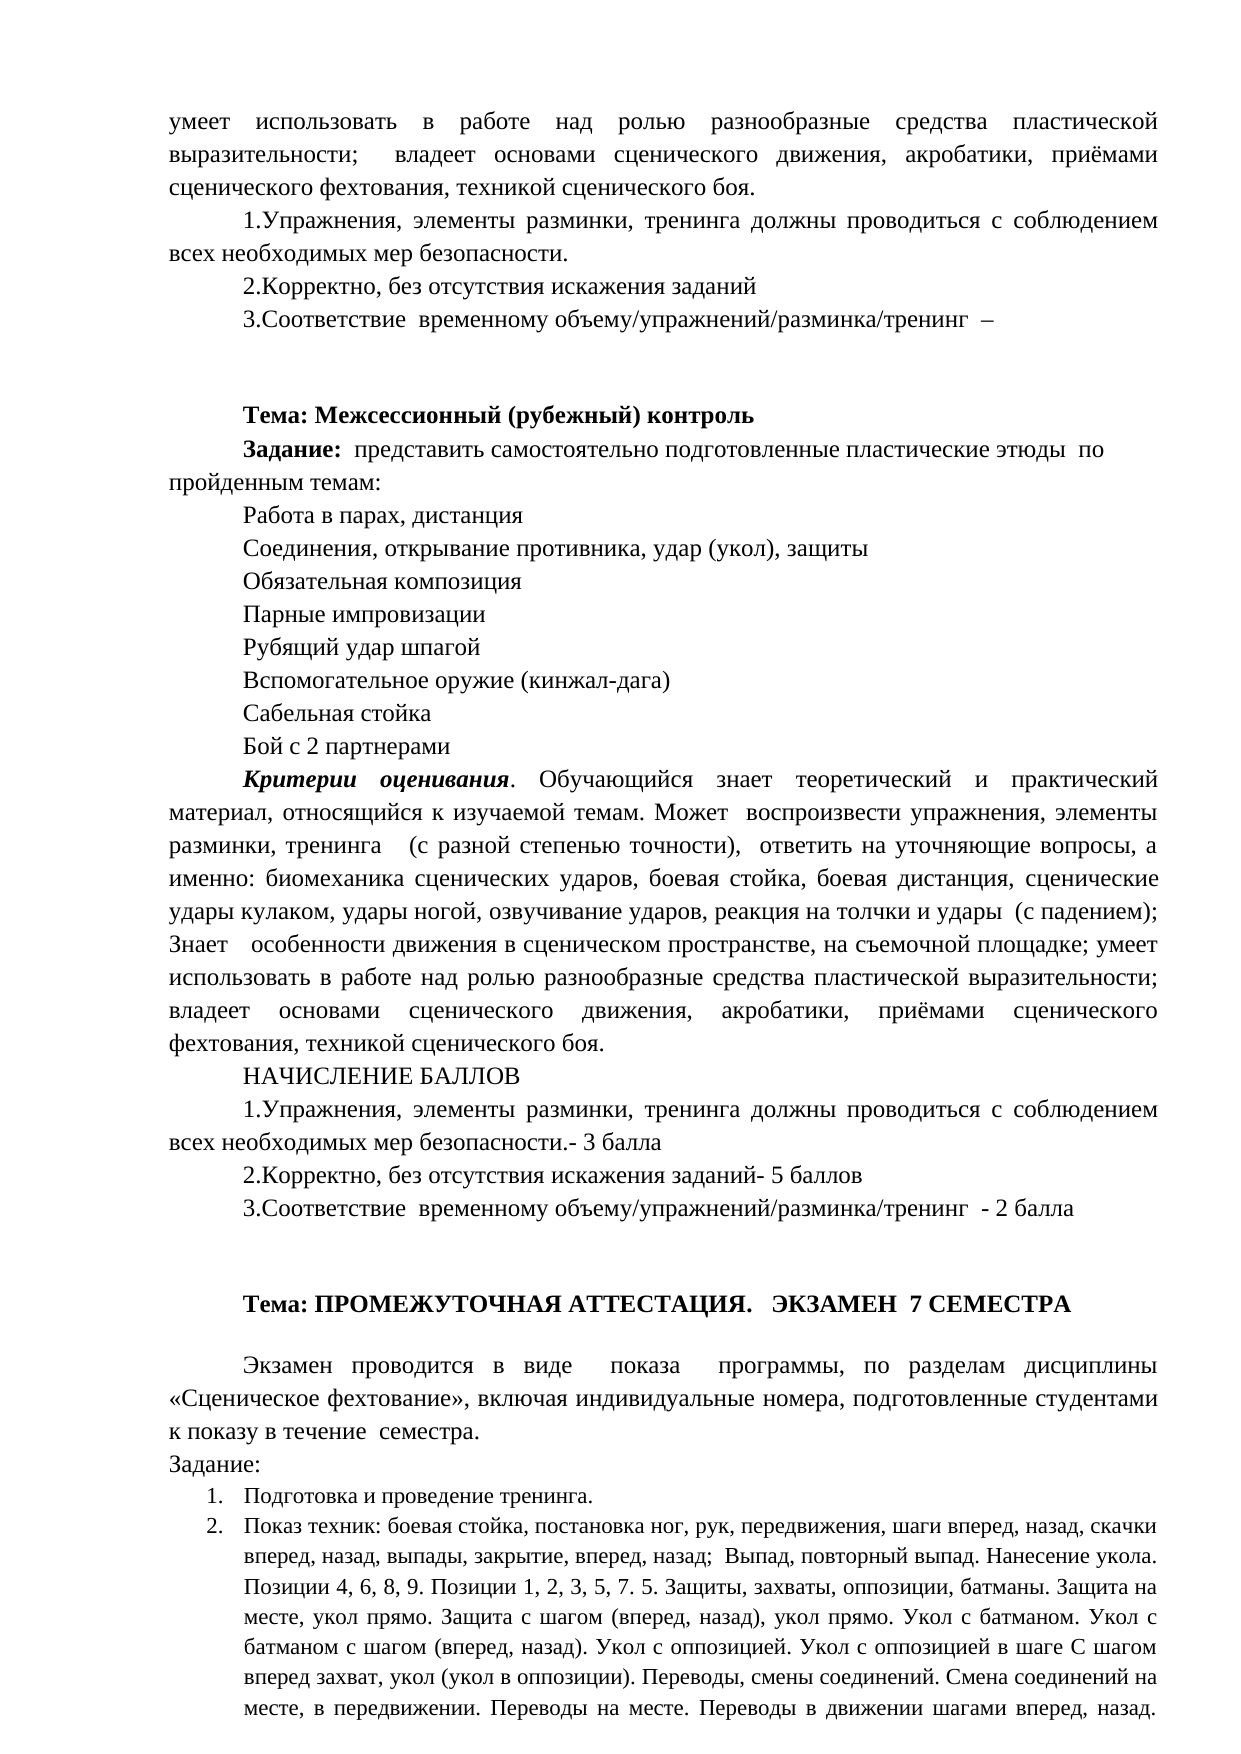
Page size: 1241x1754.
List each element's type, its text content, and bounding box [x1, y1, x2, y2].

text Работа в парах, дистанция [169, 500, 1159, 528]
list Подготовка и проведение тренинга. [206, 1482, 1159, 1508]
text НАЧИСЛЕНИЕ БАЛЛОВ [169, 1061, 1159, 1090]
text Тема: ПРОМЕЖУТОЧНАЯ АТТЕСТАЦИЯ. ЭКЗАМЕН 7 СЕМЕСТРА [169, 1289, 1159, 1318]
text Сабельная стойка [169, 698, 1159, 727]
text Вспомогательное оружие (кинжал-дага) [169, 665, 1159, 693]
text Экзамен проводится в виде показа программы, по разделам дисциплины «Сценическое фехтование», включая индивидуальные номера, подготовленные студентами к показу в течение семестра. [169, 1350, 1159, 1445]
text 3.Соответствие временному объему/упражнений/разминка/тренинг – [169, 304, 1159, 333]
text 2.Корректно, без отсутствия искажения заданий- 5 баллов [169, 1160, 1159, 1189]
text Парные импровизации [169, 599, 1159, 627]
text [169, 106, 1159, 201]
text Задание: [169, 1449, 1159, 1478]
text 2.Корректно, без отсутствия искажения заданий [169, 271, 1159, 300]
text 1.Упражнения, элементы разминки, тренинга должны проводиться с соблюдением всех необходимых мер безопасности.- 3 балла [169, 1094, 1159, 1156]
text Тема: Межсессионный (рубежный) контроль [169, 401, 1159, 429]
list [206, 1512, 1159, 1720]
text Обязательная композиция [169, 566, 1159, 594]
text Рубящий удар шпагой [169, 632, 1159, 661]
text Бой с 2 партнерами [169, 731, 1159, 759]
text 3.Соответствие временному объему/упражнений/разминка/тренинг - 2 балла [169, 1193, 1159, 1222]
text Критерии оценивания. Обучающийся знает теоретический и практический материал, относящийся к изучаемой темам. Может воспроизвести упражнения, элементы разминки, тренинга (с разной степенью точности), ответить на уточняющие вопросы, а именно: биомеханика сценических ударов, боевая стойка, боевая дистанция, сценические удары кулаком, удары ногой, озвучивание ударов, реакция на толчки и удары (с падением); Знает особенности движения в сценическом пространстве, на съемочной площадке; умеет использовать в работе над ролью разнообразные средства пластической выразительности; владеет основами сценического движения, акробатики, приёмами сценического фехтования, техникой сценического боя. [169, 764, 1159, 1057]
text 1.Упражнения, элементы разминки, тренинга должны проводиться с соблюдением всех необходимых мер безопасности. [169, 205, 1159, 267]
text Задание: представить самостоятельно подготовленные пластические этюды по пройденным темам: [169, 434, 1159, 495]
text Соединения, открывание противника, удар (укол), защиты [169, 533, 1159, 561]
